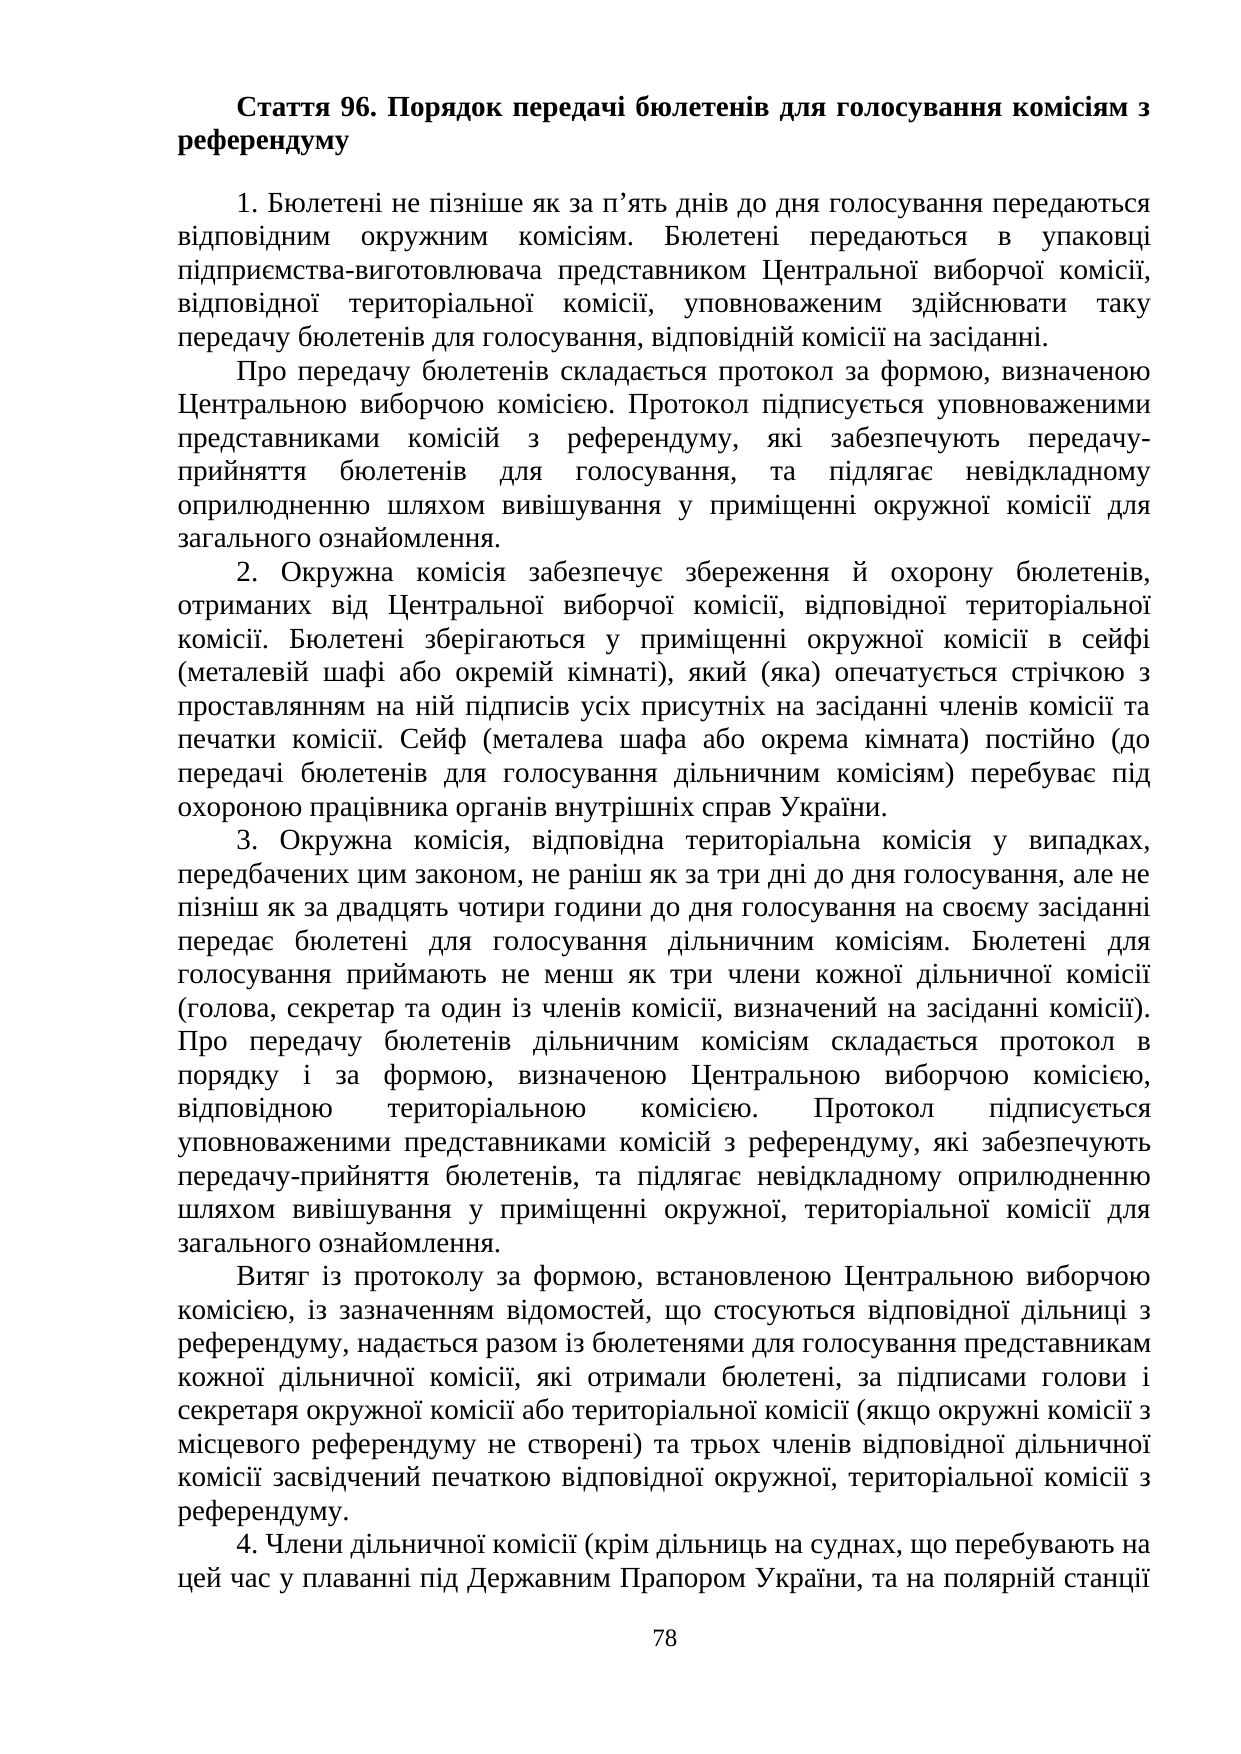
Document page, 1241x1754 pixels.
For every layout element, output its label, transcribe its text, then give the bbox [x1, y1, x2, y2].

text Стаття 96. Порядок передачі бюлетенів для голосування комісіям з референдуму [177, 89, 1152, 156]
text 1. Бюлетені не пізніше як за п’ять днів до дня голосування передаються відповідним окружним комісіям. Бюлетені передаються в упаковці підприємства-виготовлювача представником Центральної виборчої комісії, відповідної територіальної комісії, уповноваженим здійснювати таку передачу бюлетенів для голосування, відповідній комісії на засіданні. [177, 185, 1152, 353]
text 2. Окружна комісія забезпечує збереження й охорону бюлетенів, отриманих від Центральної виборчої комісії, відповідної територіальної комісії. Бюлетені зберігаються у приміщенні окружної комісії в сейфі (металевій шафі або окремій кімнаті), який (яка) опечатується стрічкою з проставлянням на ній підписів усіх присутніх на засіданні членів комісії та печатки комісії. Сейф (металева шафа або окрема кімната) постійно (до передачі бюлетенів для голосування дільничним комісіям) перебуває під охороною працівника органів внутрішніх справ України. [177, 554, 1152, 822]
text 3. Окружна комісія, відповідна територіальна комісія у випадках, передбачених цим законом, не раніш як за три дні до дня голосування, але не пізніш як за двадцять чотири години до дня голосування на своєму засіданні передає бюлетені для голосування дільничним комісіям. Бюлетені для голосування приймають не менш як три члени кожної дільничної комісії (голова, секретар та один із членів комісії, визначений на засіданні комісії). Про передачу бюлетенів дільничним комісіям складається протокол в порядку і за формою, визначеною Центральною виборчою комісією, відповідною територіальною комісією. Протокол підписується уповноваженими представниками комісій з референдуму, які забезпечують передачу-прийняття бюлетенів, та підлягає невідкладному оприлюдненню шляхом вивішування у приміщенні окружної, територіальної комісії для загального ознайомлення. [177, 822, 1152, 1258]
text Витяг із протоколу за формою, встановленою Центральною виборчою комісією, із зазначенням відомостей, що стосуються відповідної дільниці з референдуму, надається разом із бюлетенями для голосування представникам кожної дільничної комісії, які отримали бюлетені, за підписами голови і секретаря окружної комісії або територіальної комісії (якщо окружні комісії з місцевого референдуму не створені) та трьох членів відповідної дільничної комісії засвідчений печаткою відповідної окружної, територіальної комісії з референдуму. [177, 1258, 1152, 1527]
text Про передачу бюлетенів складається протокол за формою, визначеною Центральною виборчою комісією. Протокол підписується уповноваженими представниками комісій з референдуму, які забезпечують передачу-прийняття бюлетенів для голосування, та підлягає невідкладному оприлюдненню шляхом вивішування у приміщенні окружної комісії для загального ознайомлення. [177, 353, 1152, 554]
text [177, 1527, 1152, 1594]
